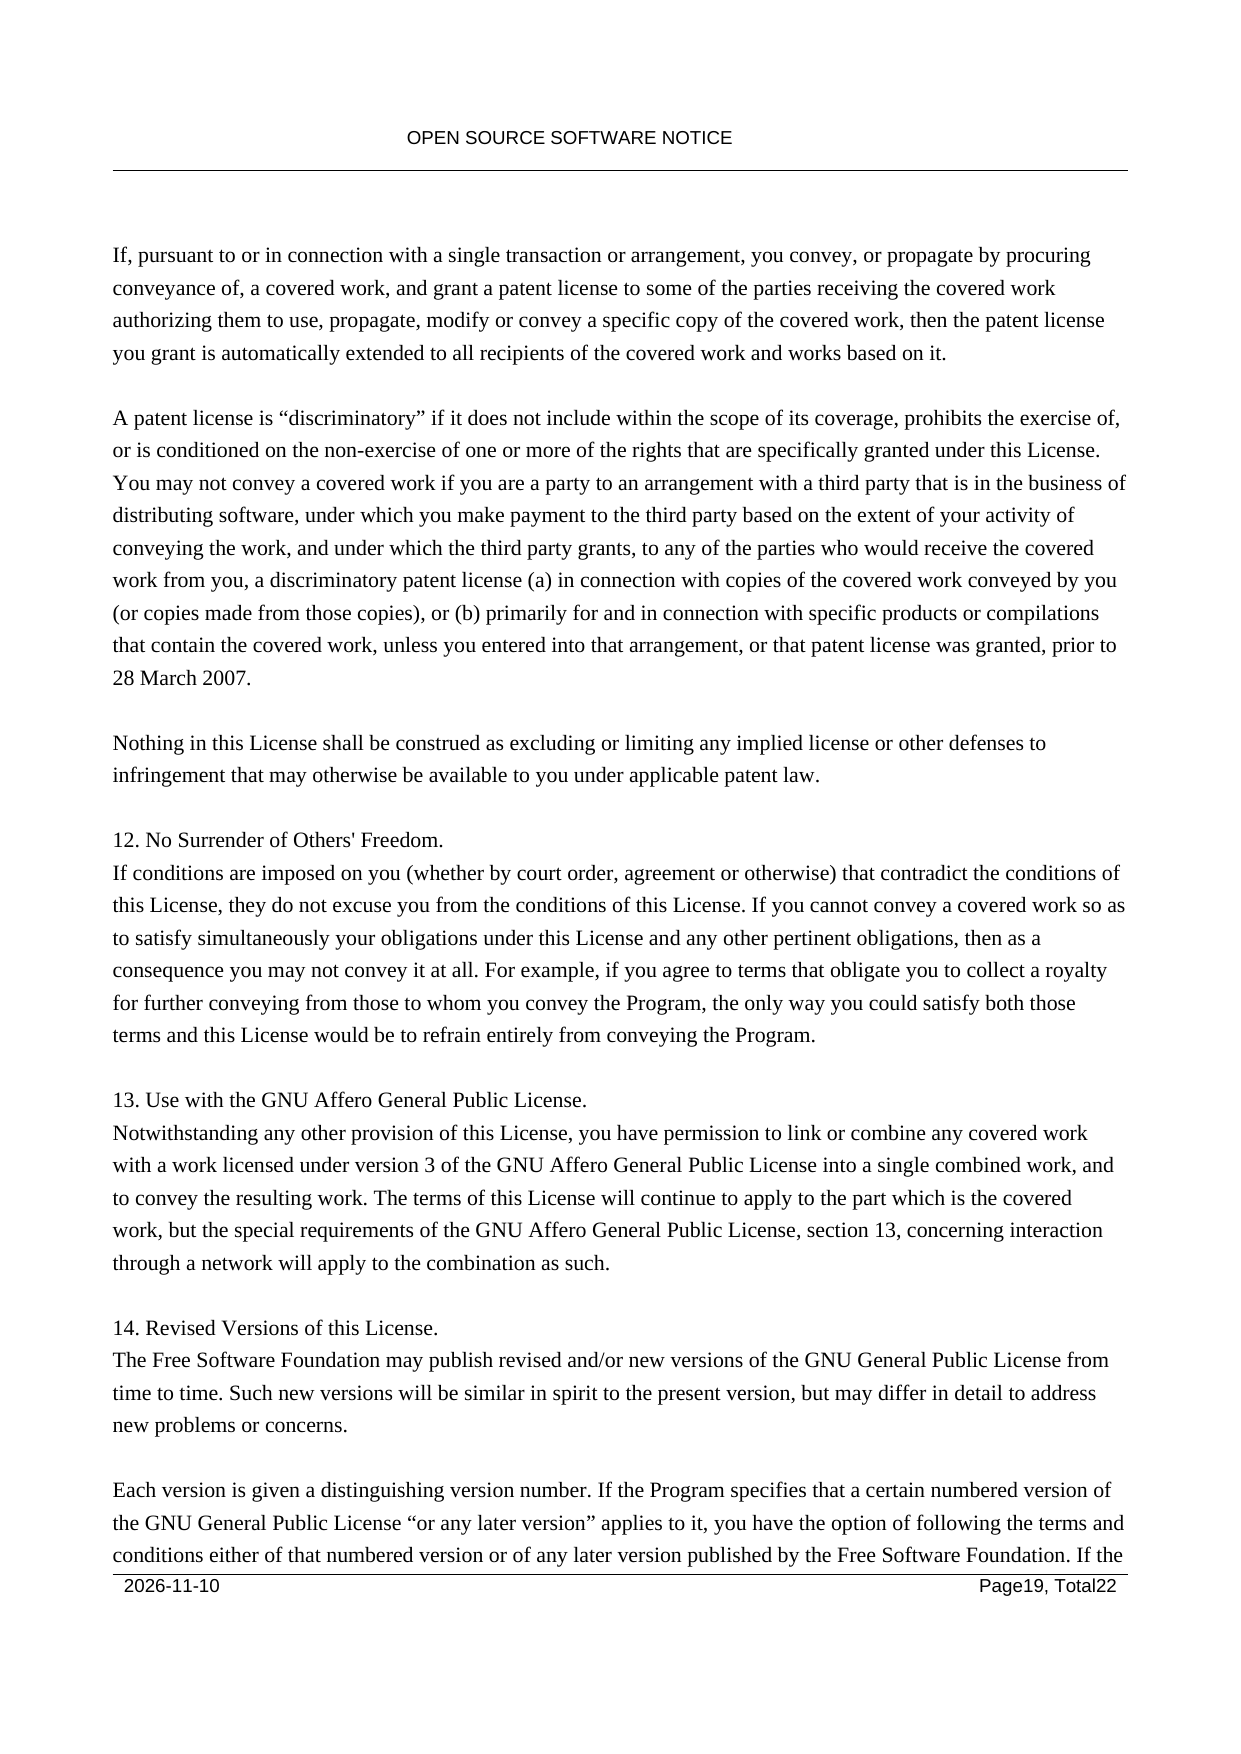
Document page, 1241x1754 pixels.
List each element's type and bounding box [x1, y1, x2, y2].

text [112, 206, 1128, 1571]
